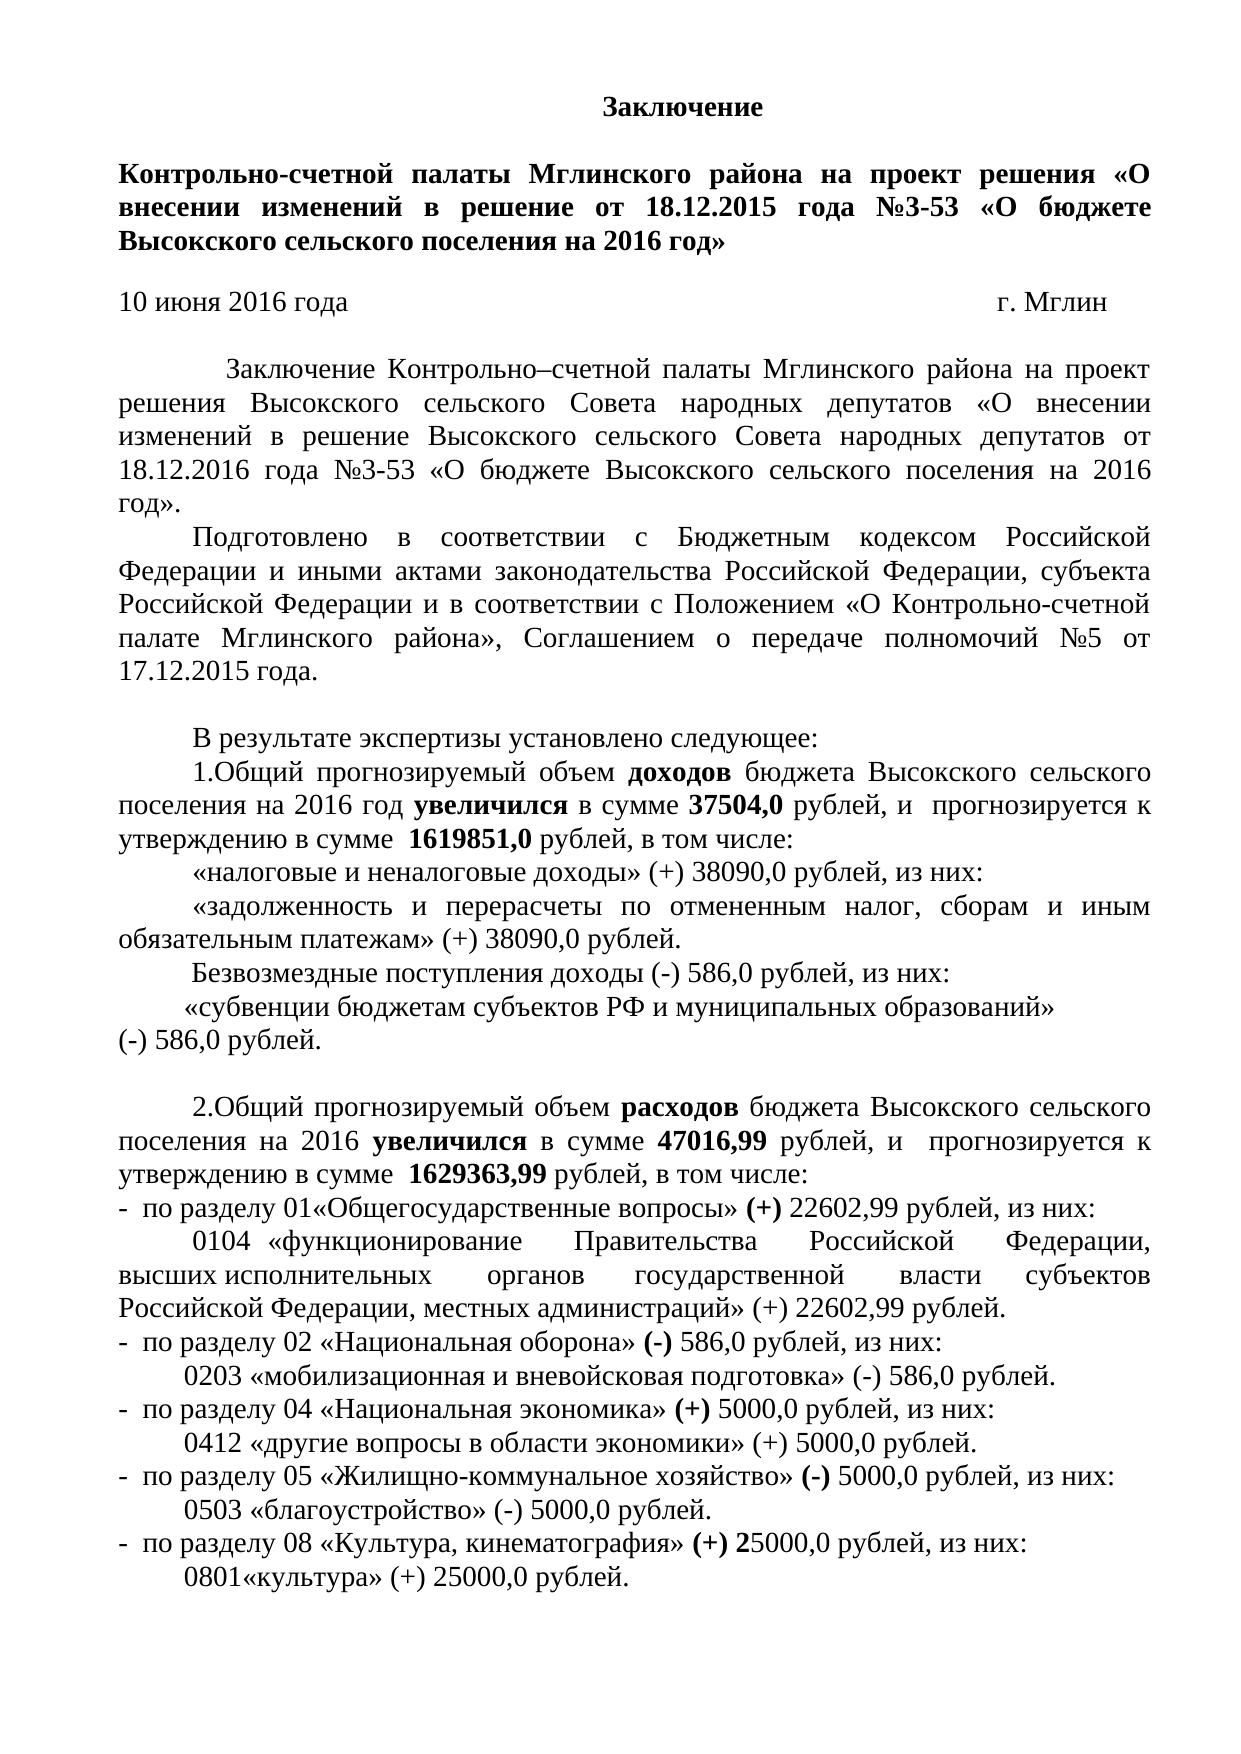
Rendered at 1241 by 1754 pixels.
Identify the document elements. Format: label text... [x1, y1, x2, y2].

text 0503 «благоустройство» (-) 5000,0 рублей. [118, 1492, 1152, 1525]
text 10 июня 2016 года г. Мглин [118, 284, 1152, 318]
text (-) 586,0 рублей. [118, 1022, 1152, 1056]
list 1.Общий прогнозируемый объем доходов бюджета Высокского сельского поселения на 2016 год увеличился в сумме 37504,0 рублей, и прогнозируется к утверждению в сумме 1619851,0 рублей, в том числе: [118, 754, 1152, 854]
text - по разделу 01«Общегосударственные вопросы» (+) 22602,99 рублей, из них: [118, 1190, 1152, 1223]
text Контрольно-счетной палаты Мглинского района на проект решения «О внесении изменений в решение от 18.12.2015 года №3-53 «О бюджете Высокского сельского поселения на 2016 год» [118, 156, 1152, 256]
text Безвозмездные поступления доходы (-) 586,0 рублей, из них: [118, 955, 1152, 989]
text - по разделу 02 «Национальная оборона» (-) 586,0 рублей, из них: [118, 1324, 1152, 1358]
text - по разделу 05 «Жилищно-коммунальное хозяйство» (-) 5000,0 рублей, из них: [118, 1458, 1152, 1492]
text «субвенции бюджетам субъектов РФ и муниципальных образований» [118, 989, 1152, 1022]
text 0412 «другие вопросы в области экономики» (+) 5000,0 рублей. [118, 1425, 1152, 1458]
text В результате экспертизы установлено следующее: [118, 720, 1152, 754]
text Заключение [118, 89, 1152, 122]
text 0801«культура» (+) 25000,0 рублей. [118, 1559, 1152, 1592]
text Подготовлено в соответствии с Бюджетным кодексом Российской Федерации и иными актами законодательства Российской Федерации, субъекта Российской Федерации и в соответствии с Положением «О Контрольно-счетной палате Мглинского района», Соглашением о передаче полномочий №5 от 17.12.2015 года. [118, 519, 1152, 687]
text - по разделу 08 «Культура, кинематография» (+) 25000,0 рублей, из них: [118, 1525, 1152, 1559]
list «налоговые и неналоговые доходы» (+) 38090,0 рублей, из них: [118, 854, 1152, 888]
list «задолженность и перерасчеты по отмененным налог, сборам и иным обязательным платежам» (+) 38090,0 рублей. [118, 888, 1152, 955]
text Заключение Контрольно–счетной палаты Мглинского района на проект решения Высокского сельского Совета народных депутатов «О внесении изменений в решение Высокского сельского Совета народных депутатов от 18.12.2016 года №3-53 «О бюджете Высокского сельского поселения на 2016 год». [118, 351, 1152, 519]
text 0203 «мобилизационная и вневойсковая подготовка» (-) 586,0 рублей. [118, 1358, 1152, 1391]
text 0104 «функционирование Правительства Российской Федерации, высших исполнительных органов государственной власти субъектов Российской Федерации, местных администраций» (+) 22602,99 рублей. [118, 1223, 1152, 1324]
list 2.Общий прогнозируемый объем расходов бюджета Высокского сельского поселения на 2016 увеличился в сумме 47016,99 рублей, и прогнозируется к утверждению в сумме 1629363,99 рублей, в том числе: [118, 1089, 1152, 1190]
text - по разделу 04 «Национальная экономика» (+) 5000,0 рублей, из них: [118, 1391, 1152, 1425]
